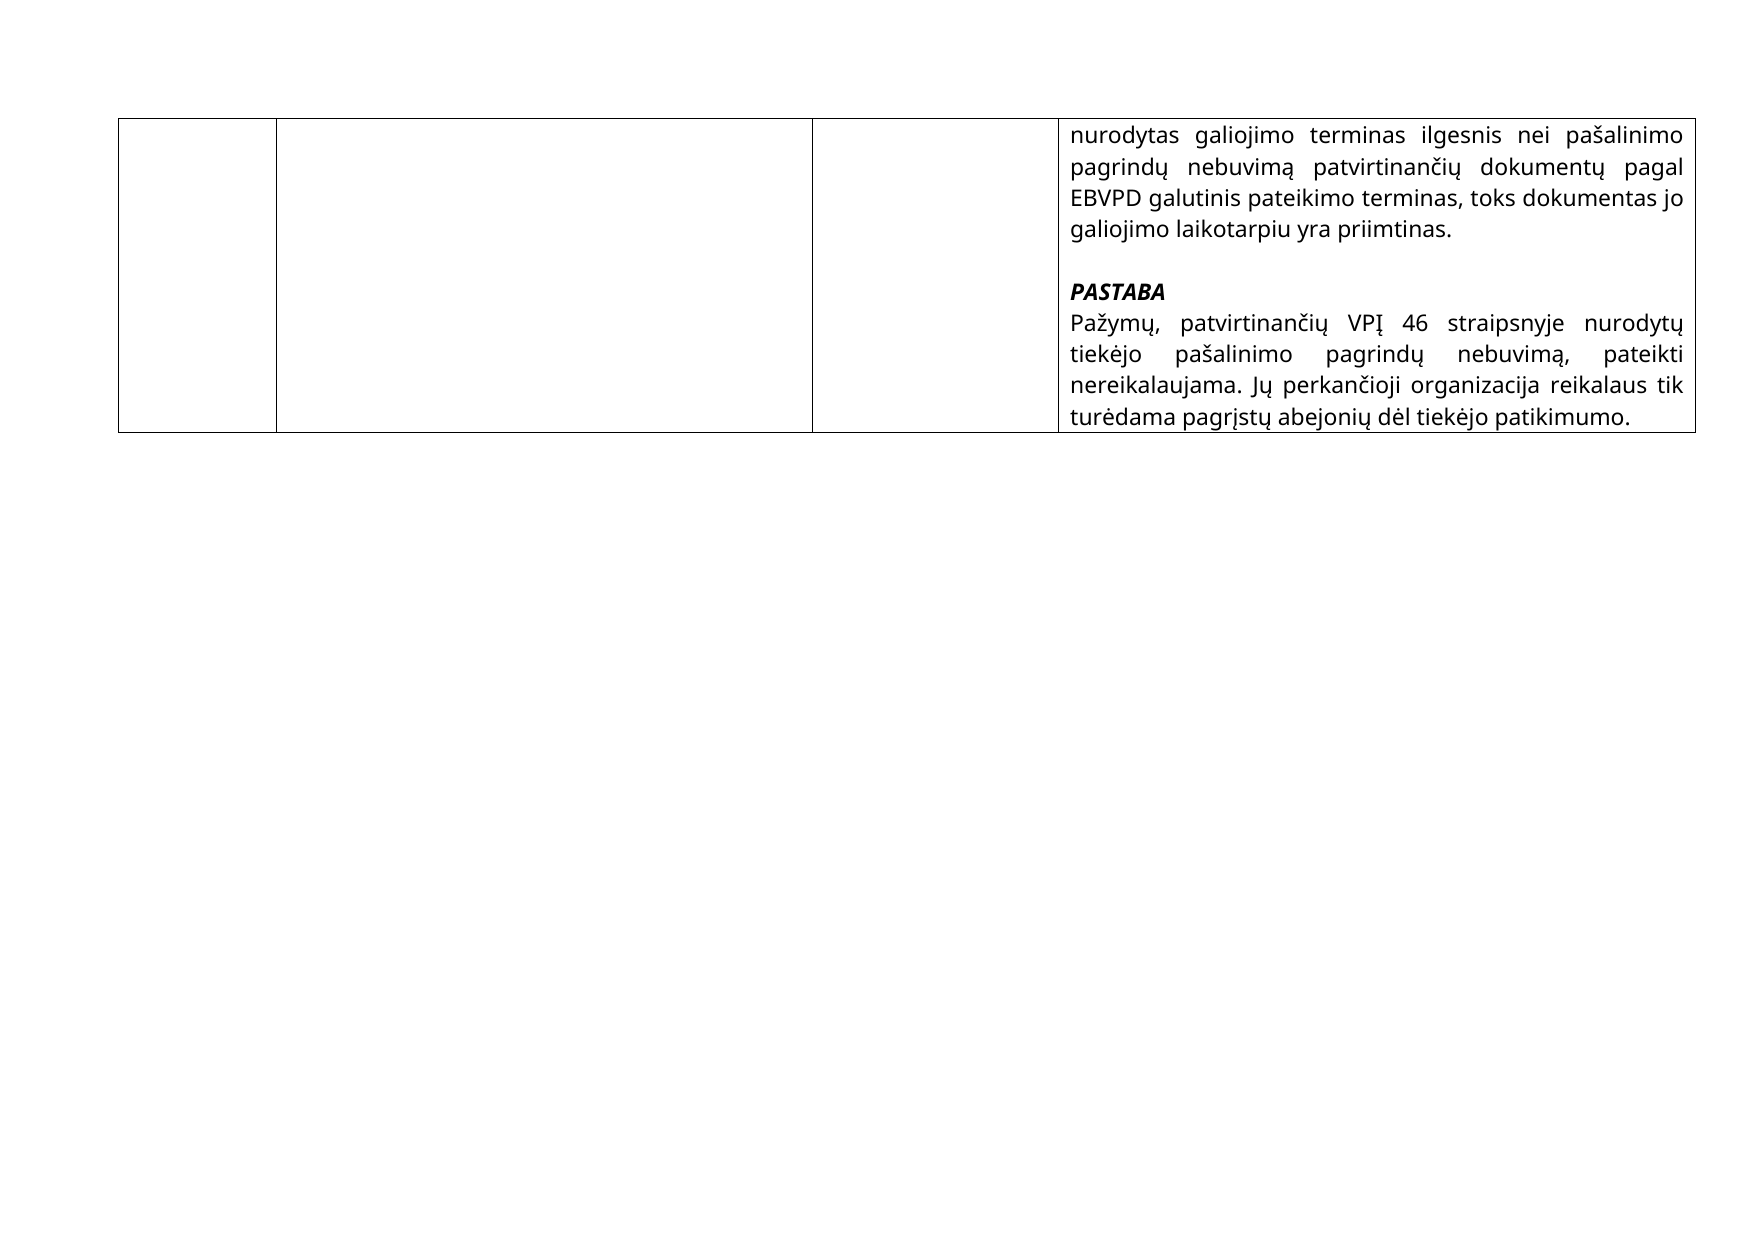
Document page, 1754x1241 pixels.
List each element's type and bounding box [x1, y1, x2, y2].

table_cell [277, 119, 812, 432]
table_cell [1059, 119, 1695, 432]
table_cell [119, 119, 276, 432]
table_cell [813, 119, 1058, 432]
